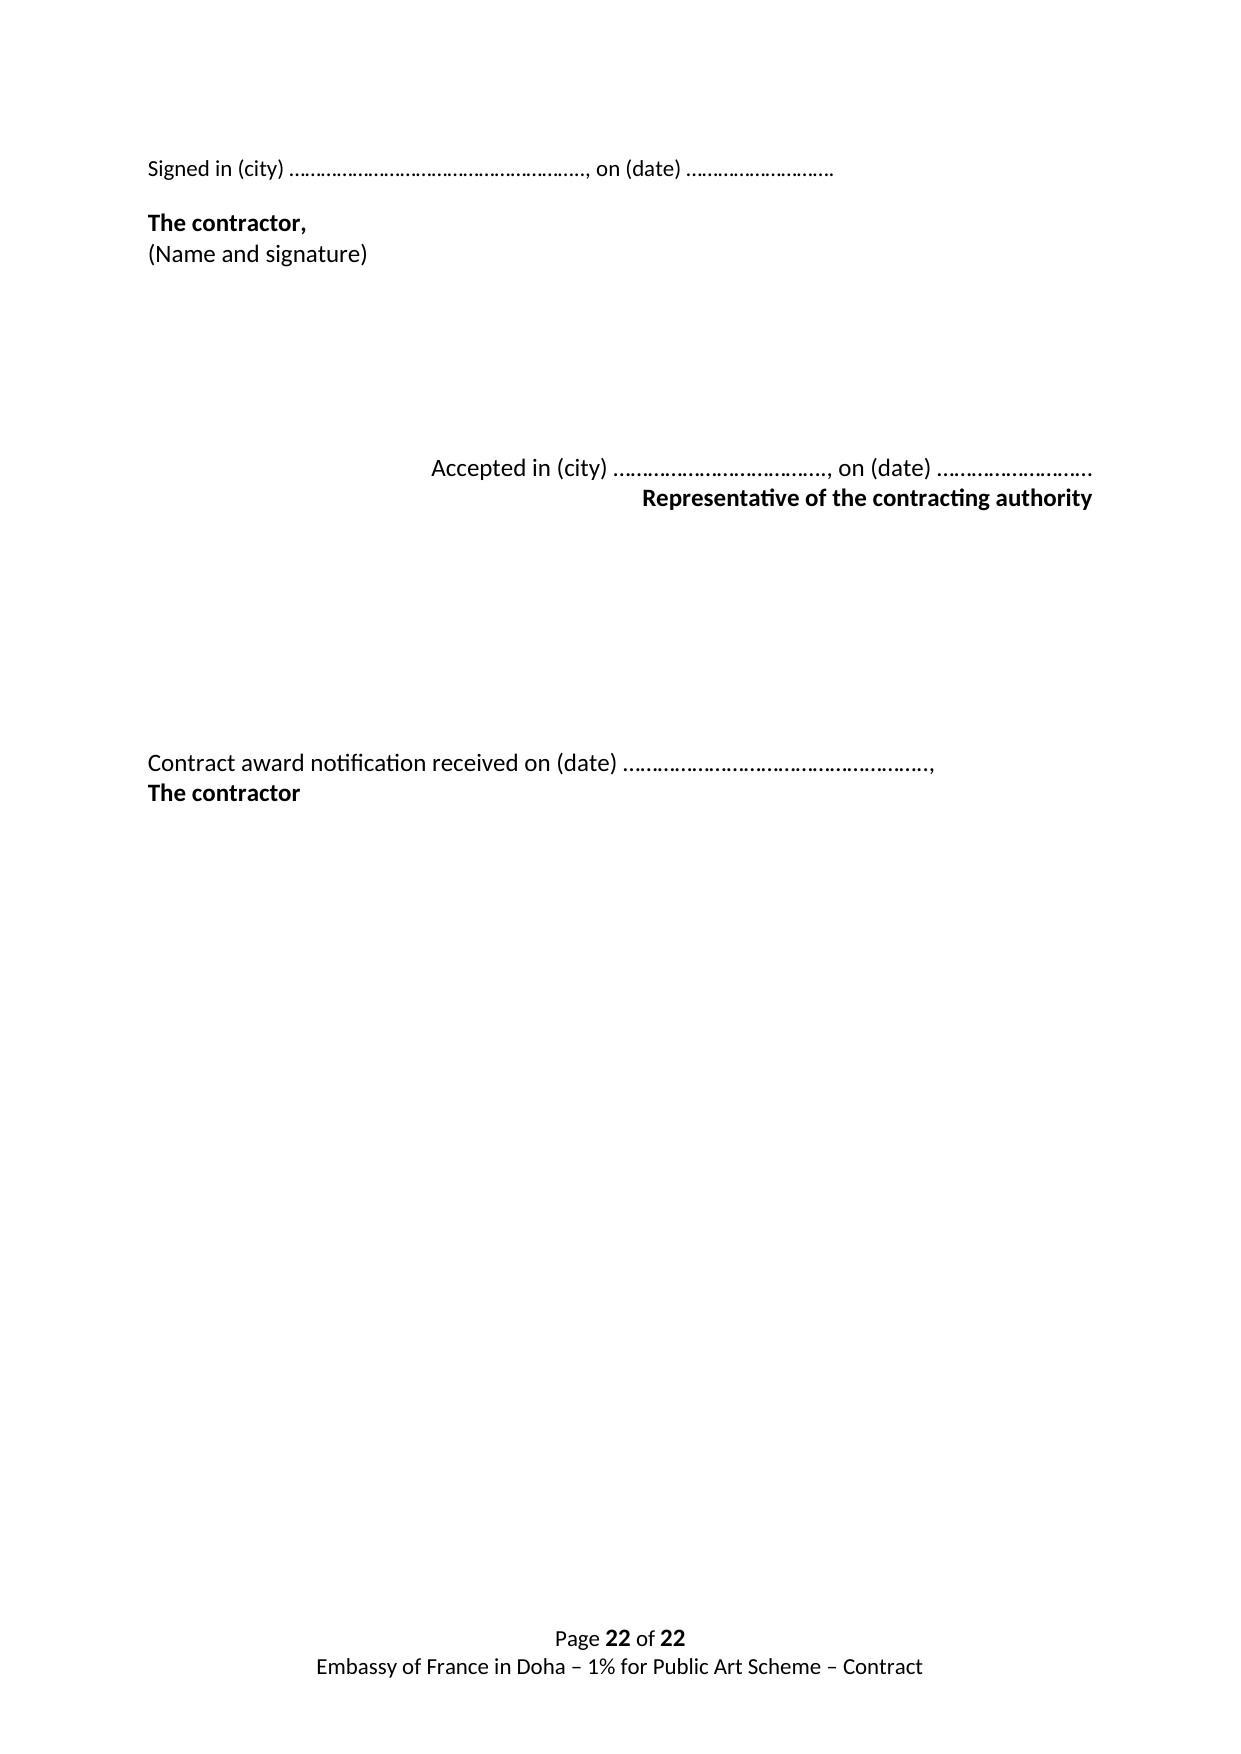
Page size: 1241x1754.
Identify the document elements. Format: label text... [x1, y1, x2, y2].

text Signed in (city) ……………………………………………….., on (date) ………………………. [148, 154, 1093, 182]
text (Name and signature) [148, 238, 1093, 268]
text Accepted in (city) ………………………………., on (date) ……………………… [148, 452, 1093, 482]
text Representative of the contracting authority [148, 482, 1093, 513]
text The contractor [148, 777, 1093, 808]
text Contract award notification received on (date) …………………………………………….., [148, 747, 1093, 777]
text The contractor, [148, 207, 1093, 238]
